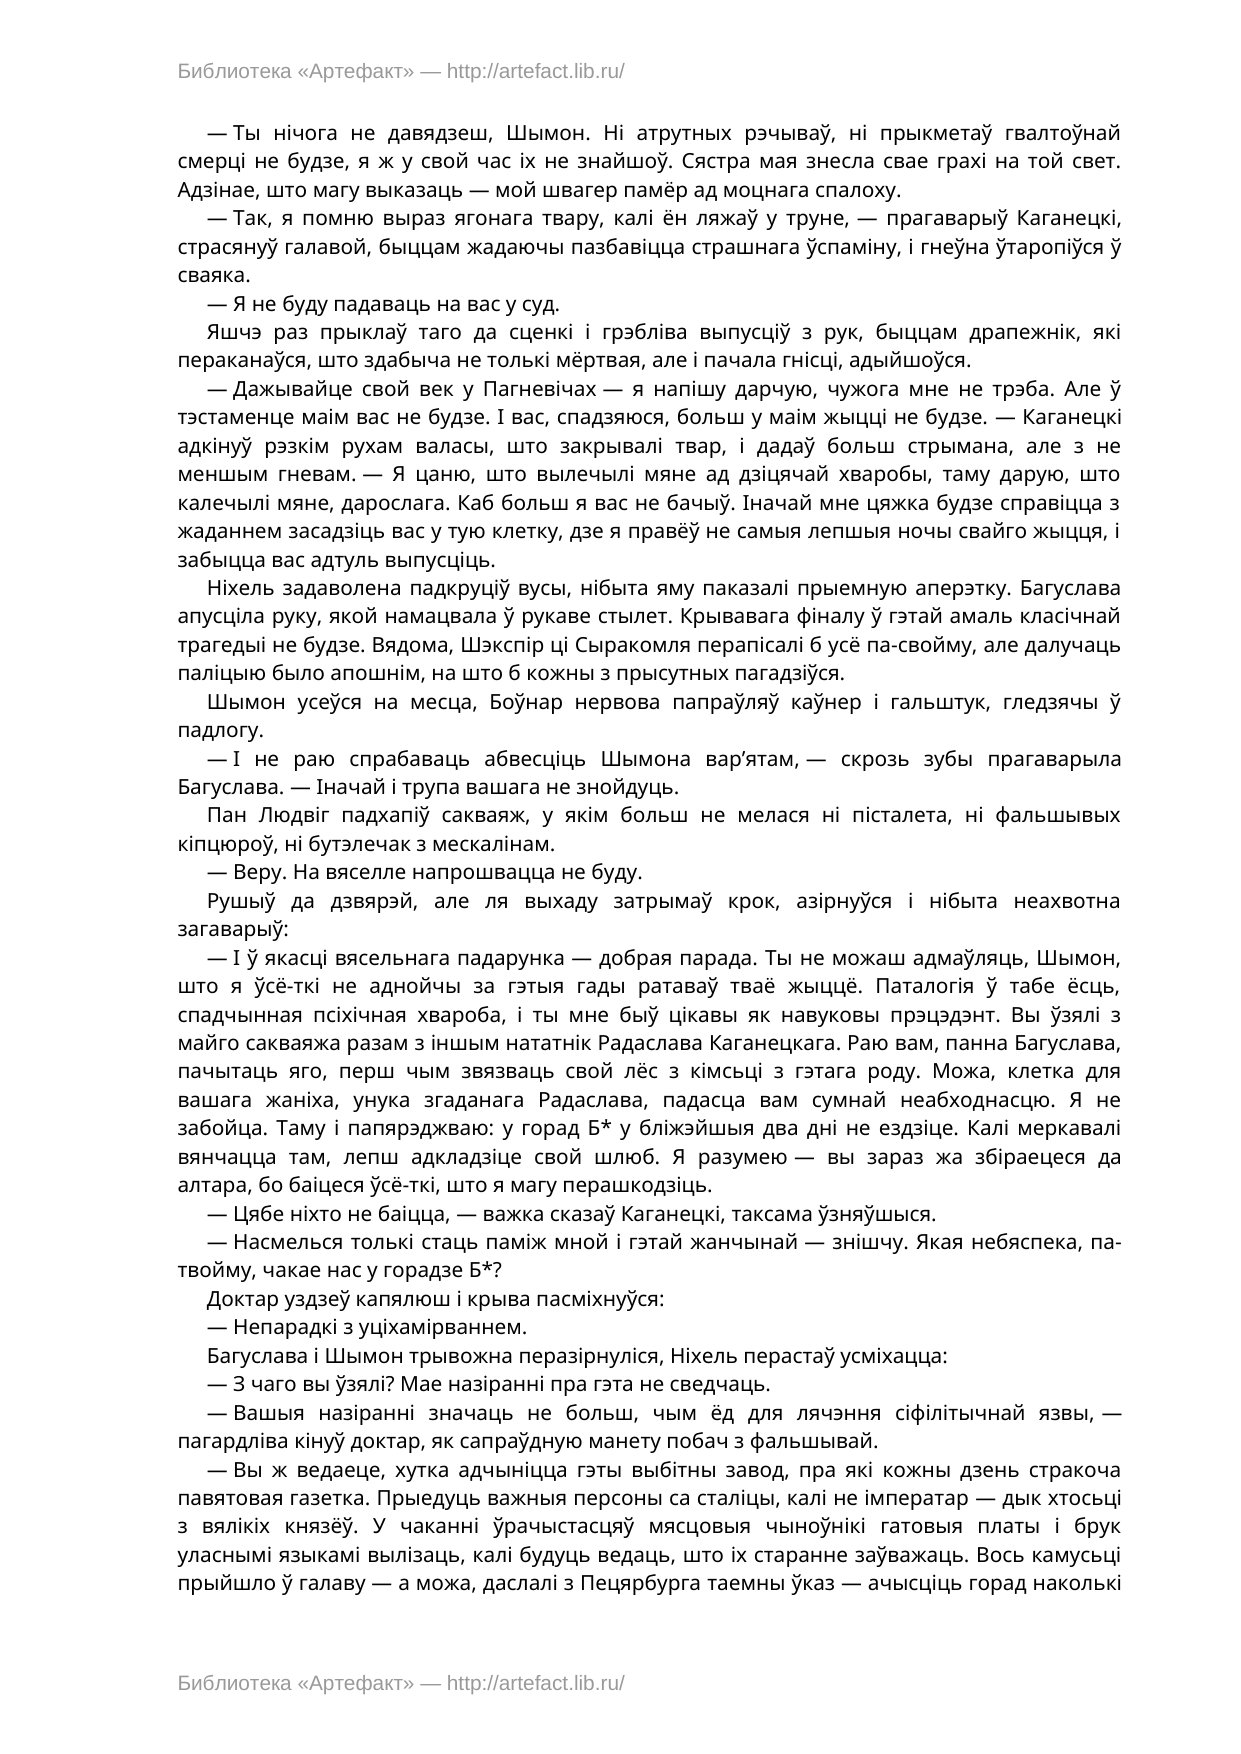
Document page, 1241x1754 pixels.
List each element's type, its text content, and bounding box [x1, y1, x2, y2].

text — Ты нічога не давядзеш, Шымон. Ні атрутных рэчываў, ні прыкметаў гвалтоўнай смерці не будзе, я ж у свой час іх не знайшоў. Сястра мая знесла свае грахі на той свет. Адзінае, што магу выказаць — мой швагер памёр ад моцнага спалоху. [177, 118, 1122, 203]
text — І не раю спрабаваць абвесціць Шымона вар’ятам, — скрозь зубы прагаварыла Багуслава. — Іначай і трупа вашага не знойдуць. [177, 744, 1122, 801]
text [177, 1455, 1122, 1597]
text — І ў якасці вясельнага падарунка — добрая парада. Ты не можаш адмаўляць, Шымон, што я ўсё-ткі не аднойчы за гэтыя гады ратаваў тваё жыццё. Паталогія ў табе ёсць, спадчынная псіхічная хвароба, і ты мне быў цікавы як навуковы прэцэдэнт. Вы ўзялі з майго сакваяжа разам з іншым нататнік Радаслава Каганецкага. Раю вам, панна Багуслава, пачытаць яго, перш чым звязваць свой лёс з кімсьці з гэтага роду. Можа, клетка для вашага жаніха, унука згаданага Радаслава, падасца вам сумнай неабходнасцю. Я не забойца. Таму і папярэджваю: у горад Б* у бліжэйшыя два дні не ездзіце. Калі меркавалі вянчацца там, лепш адкладзіце свой шлюб. Я разумею — вы зараз жа збіраецеся да алтара, бо баіцеся ўсё-ткі, што я магу перашкодзіць. [177, 943, 1122, 1199]
text — Дажывайце свой век у Пагневічах — я напішу дарчую, чужога мне не трэба. Але ў тэстаменце маім вас не будзе. І вас, спадзяюся, больш у маім жыцці не будзе. — Каганецкі адкінуў рэзкім рухам валасы, што закрывалі твар, і дадаў больш стрымана, але з не меншым гневам. — Я цаню, што вылечылі мяне ад дзіцячай хваробы, таму дарую, што калечылі мяне, дарослага. Каб больш я вас не бачыў. Іначай мне цяжка будзе справіцца з жаданнем засадзіць вас у тую клетку, дзе я правёў не самыя лепшыя ночы свайго жыцця, і забыцца вас адтуль выпусціць. [177, 374, 1122, 573]
text — Непарадкі з уціхамірваннем. [177, 1312, 1122, 1341]
text — Я не буду падаваць на вас у суд. [177, 289, 1122, 317]
text — Веру. На вяселле напрошвацца не буду. [177, 857, 1122, 886]
text Ніхель задаволена падкруціў вусы, нібыта яму паказалі прыемную аперэтку. Багуслава апусціла руку, якой намацвала ў рукаве стылет. Крывавага фіналу ў гэтай амаль класічнай трагедыі не будзе. Вядома, Шэкспір ці Сыракомля перапісалі б усё па-свойму, але далучаць паліцыю было апошнім, на што б кожны з прысутных пагадзіўся. [177, 573, 1122, 687]
text Шымон усеўся на месца, Боўнар нервова папраўляў каўнер і гальштук, гледзячы ў падлогу. [177, 687, 1122, 744]
text — Цябе ніхто не баіцца, — важка сказаў Каганецкі, таксама ўзняўшыся. [177, 1199, 1122, 1227]
text Доктар уздзеў капялюш і крыва пасміхнуўся: [177, 1284, 1122, 1312]
text — З чаго вы ўзялі? Мае назіранні пра гэта не сведчаць. [177, 1369, 1122, 1398]
text — Вашыя назіранні значаць не больш, чым ёд для лячэння сіфілітычнай язвы, — пагардліва кінуў доктар, як сапраўдную манету побач з фальшывай. [177, 1398, 1122, 1455]
text Яшчэ раз прыклаў таго да сценкі і грэбліва выпусціў з рук, быццам драпежнік, які пераканаўся, што здабыча не толькі мёртвая, але і пачала гнісці, адыйшоўся. [177, 317, 1122, 374]
text — Так, я помню выраз ягонага твару, калі ён ляжаў у труне, — прагаварыў Каганецкі, страсянуў галавой, быццам жадаючы пазбавіцца страшнага ўспаміну, і гнеўна ўтаропіўся ў сваяка. [177, 203, 1122, 289]
text — Насмелься толькі стаць паміж мной і гэтай жанчынай — знішчу. Якая небяспека, па-твойму, чакае нас у горадзе Б*? [177, 1227, 1122, 1284]
text Пан Людвіг падхапіў сакваяж, у якім больш не мелася ні пісталета, ні фальшывых кіпцюроў, ні бутэлечак з мескалінам. [177, 801, 1122, 857]
text Багуслава і Шымон трывожна перазірнуліся, Ніхель перастаў усміхацца: [177, 1341, 1122, 1369]
text Рушыў да дзвярэй, але ля выхаду затрымаў крок, азірнуўся і нібыта неахвотна загаварыў: [177, 886, 1122, 943]
